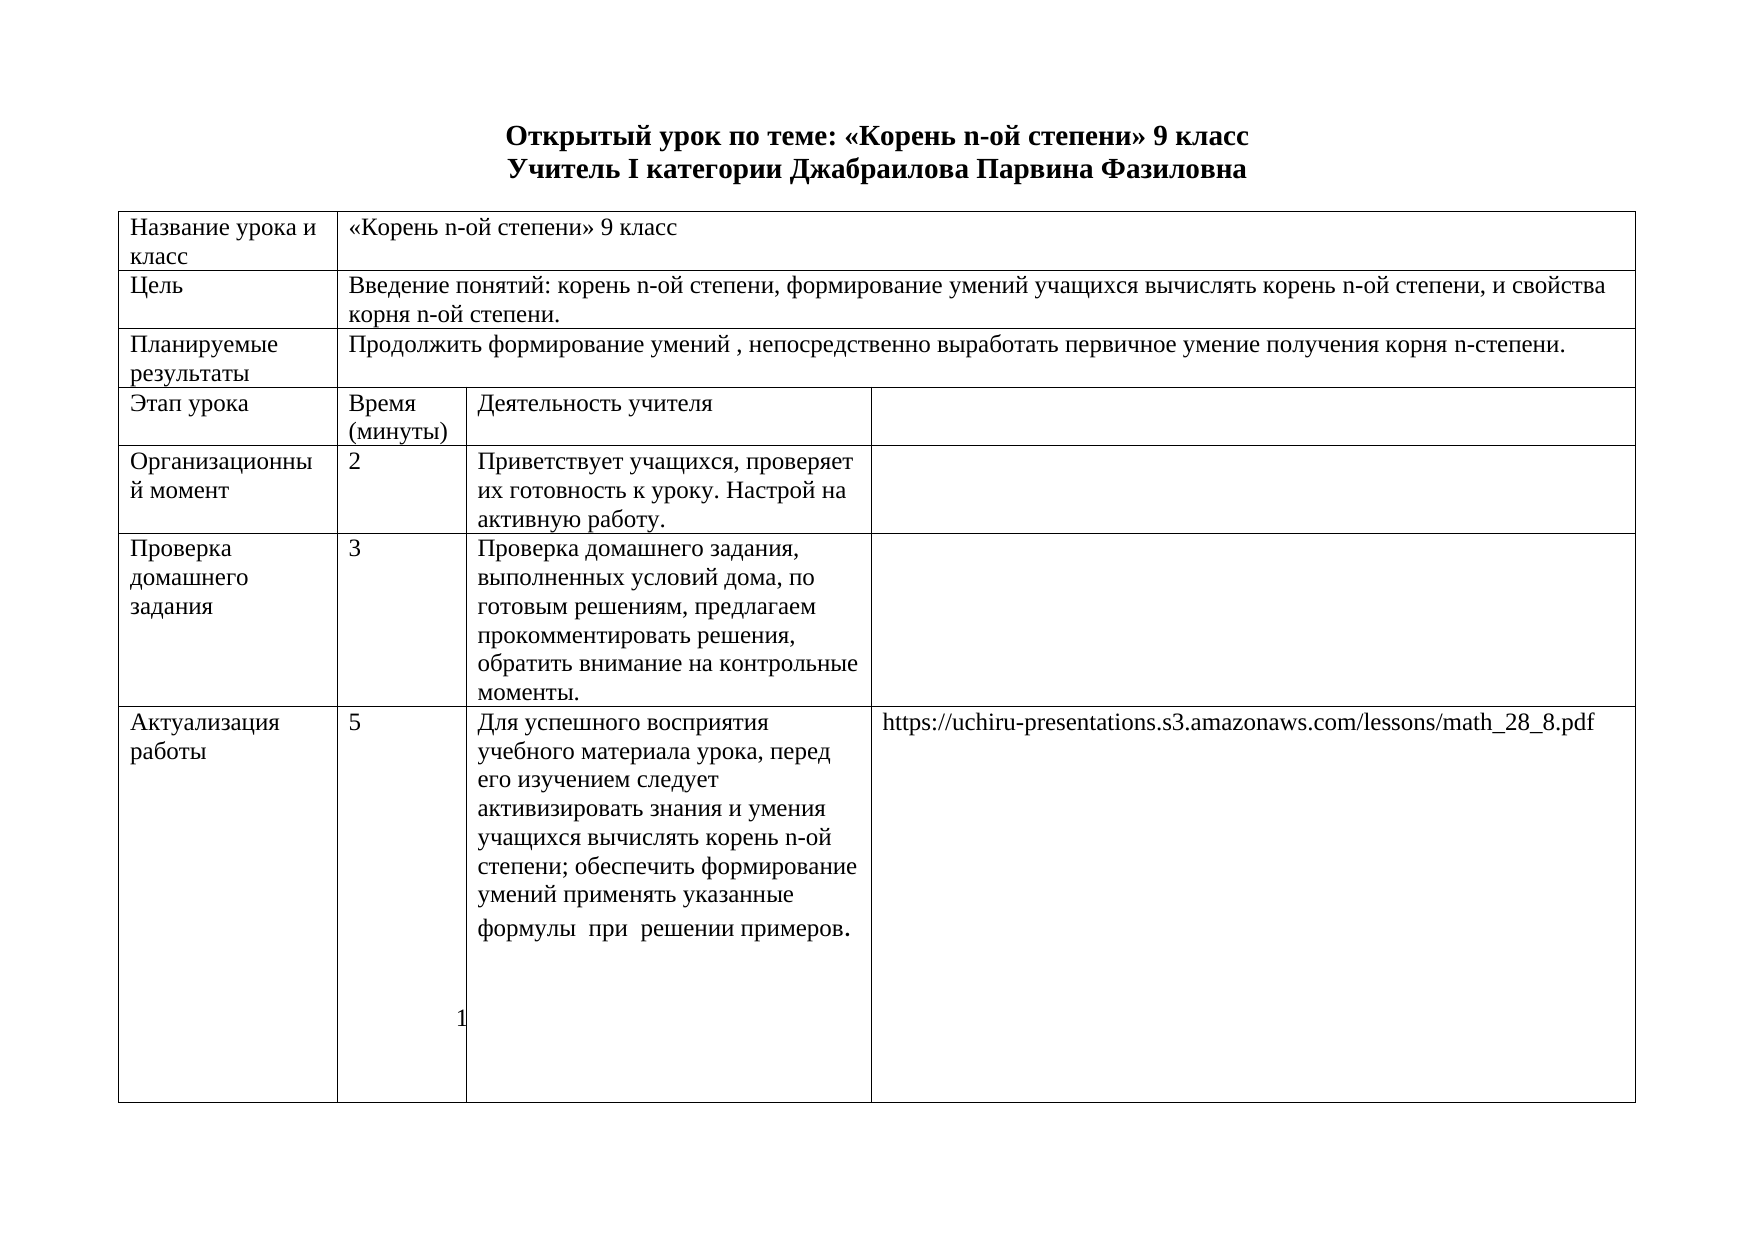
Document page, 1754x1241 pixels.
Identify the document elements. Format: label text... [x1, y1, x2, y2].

table_cell Продолжить формирование умений , непосредственно выработать первичное умение получения корня n-степени. [338, 329, 1635, 387]
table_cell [872, 707, 1635, 1102]
text Открытый урок по теме: «Корень n-ой степени» 9 класс [118, 118, 1636, 152]
table_cell [872, 446, 1635, 532]
table_cell Приветствует учащихся, проверяет их готовность к уроку. Настрой на активную работу. [467, 446, 871, 532]
table_cell 3 [338, 534, 466, 706]
table_cell Проверка домашнего задания [119, 534, 337, 706]
table_cell Деятельность учителя [467, 388, 871, 445]
table_cell 5 [338, 707, 466, 1102]
table_cell [872, 388, 1635, 445]
table_cell Время (минуты) [338, 388, 466, 445]
table_cell [872, 534, 1635, 706]
table_header Название урока и класс [119, 212, 337, 269]
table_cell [467, 707, 871, 1102]
table_cell Введение понятий: корень n-ой степени, формирование умений учащихся вычислять корень n-ой степени, и свойства корня n-ой степени. [338, 271, 1635, 328]
table_cell Актуализация работы [119, 707, 337, 1102]
table_cell 2 [338, 446, 466, 532]
table_cell Планируемые результаты [119, 329, 337, 387]
text Учитель I категории Джабраилова Парвина Фазиловна [118, 152, 1636, 185]
table_cell Проверка домашнего задания, выполненных условий дома, по готовым решениям, предлагаем прокомментировать решения, обратить внимание на контрольные моменты. [467, 534, 871, 706]
table_cell Организационный момент [119, 446, 337, 532]
table_cell Этап урока [119, 388, 337, 445]
table_header «Корень n-ой степени» 9 класс [338, 212, 1635, 269]
table_cell Цель [119, 271, 337, 328]
